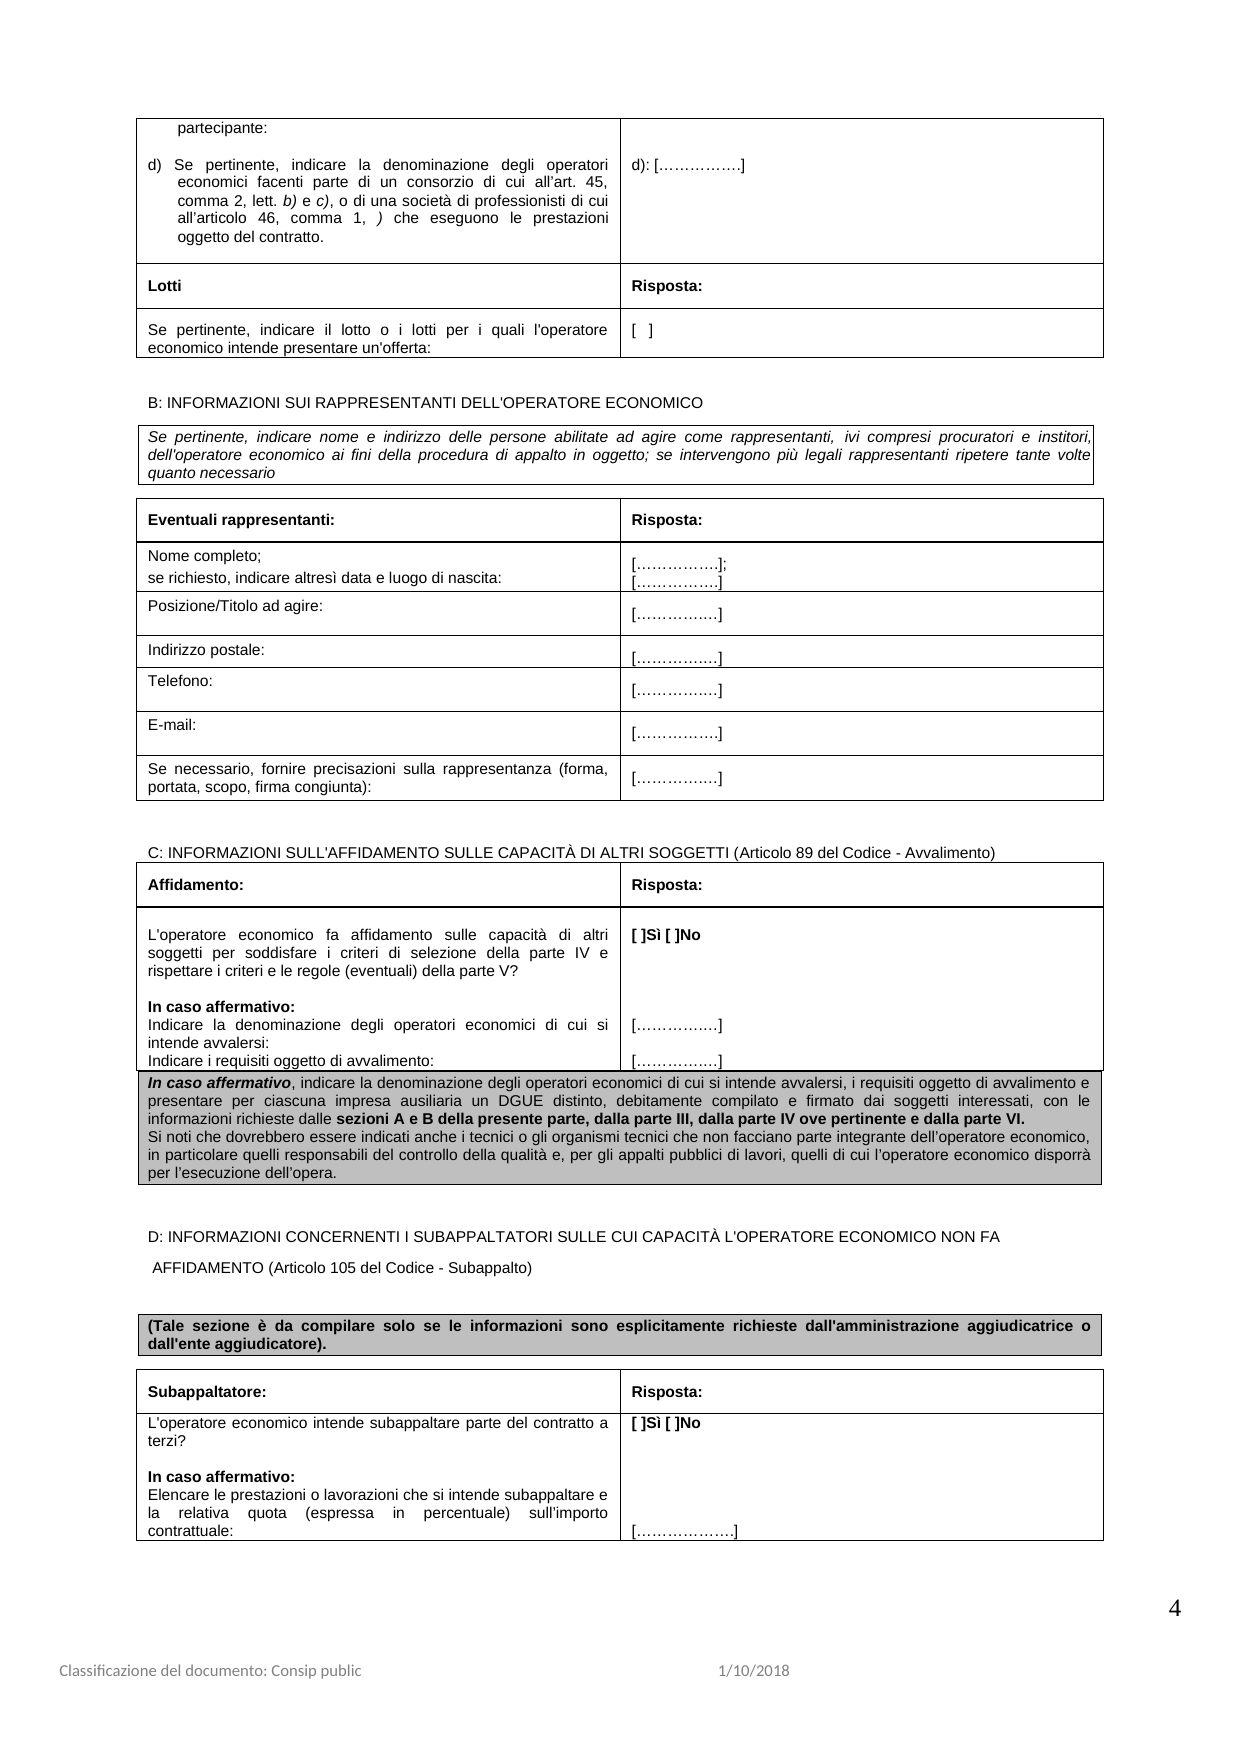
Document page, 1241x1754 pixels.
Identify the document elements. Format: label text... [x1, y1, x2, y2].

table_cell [621, 119, 1103, 263]
table_cell Telefono: [137, 668, 620, 711]
table_cell Se pertinente, indicare il lotto o i lotti per i quali l'operatore economico intende presentare un'offerta: [137, 309, 620, 357]
table_cell Nome completo; se richiesto, indicare altresì data e luogo di nascita: [137, 543, 620, 591]
table_cell Lotti [137, 264, 620, 307]
table_cell [………….…] [621, 668, 1103, 711]
text Se pertinente, indicare nome e indirizzo delle persone abilitate ad agire come rappresentanti, ivi compresi procuratori e institori, dell'operatore economico ai fini della procedura di appalto in oggetto; se intervengono più legali rappresentanti ripetere tante volte quanto necessario [139, 426, 1093, 484]
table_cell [137, 1414, 620, 1540]
title (Tale sezione è da compilare solo se le informazioni sono esplicitamente richieste dall'amministrazione aggiudicatrice o dall'ente aggiudicatore). [139, 1315, 1101, 1355]
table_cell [621, 1414, 1103, 1540]
table_cell [………….…] [621, 592, 1103, 635]
table_cell [………….…] [621, 756, 1103, 800]
table_cell E-mail: [137, 712, 620, 755]
table_header Eventuali rappresentanti: [137, 499, 620, 541]
table_cell [………….…] [621, 636, 1103, 667]
title C: Informazioni sull'affidamento SULLE Capacità di altri soggetti (Articolo 89 del Codice - Avvalimento) [148, 844, 1093, 862]
table_header Affidamento: [137, 863, 620, 906]
table_cell L'operatore economico fa affidamento sulle capacità di altri soggetti per soddisfare i criteri di selezione della parte IV e rispettare i criteri e le regole (eventuali) della parte V? In caso affermativo: Indicare la denominazione degli operatori economici di cui si intende avvalersi: Indicare i requisiti oggetto di avvalimento: [137, 908, 620, 1069]
title B: Informazioni sui rappresentanti dell'operatore economico [148, 394, 1093, 412]
table_cell [ ]Sì [ ]No [………….…] [………….…] [621, 908, 1103, 1069]
table_header Risposta: [621, 499, 1103, 541]
text Si noti che dovrebbero essere indicati anche i tecnici o gli organismi tecnici che non facciano parte integrante dell’operatore economico, in particolare quelli responsabili del controllo della qualità e, per gli appalti pubblici di lavori, quelli di cui l’operatore economico disporrà per l’esecuzione dell’opera. [139, 1125, 1101, 1184]
table_cell […………….]; […………….] [621, 543, 1103, 591]
text In caso affermativo, indicare la denominazione degli operatori economici di cui si intende avvalersi, i requisiti oggetto di avvalimento e presentare per ciascuna impresa ausiliaria un DGUE distinto, debitamente compilato e firmato dai soggetti interessati, con le informazioni richieste dalle sezioni A e B della presente parte, dalla parte III, dalla parte IV ove pertinente e dalla parte VI. [139, 1072, 1101, 1125]
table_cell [137, 119, 620, 263]
table_header Subappaltatore: [137, 1370, 620, 1413]
title D: Informazioni concernenti i subappaltatori sulle cui capacità l'operatore economico non fa [148, 1228, 1093, 1246]
table_cell Risposta: [621, 264, 1103, 307]
table_cell Posizione/Titolo ad agire: [137, 592, 620, 635]
table_cell Indirizzo postale: [137, 636, 620, 667]
title affidamento (Articolo 105 del Codice - Subappalto) [148, 1258, 1093, 1276]
table_header Risposta: [621, 1370, 1103, 1413]
table_header Risposta: [621, 863, 1103, 906]
table_cell […………….] [621, 712, 1103, 755]
table_cell [ ] [621, 309, 1103, 357]
table_cell Se necessario, fornire precisazioni sulla rappresentanza (forma, portata, scopo, firma congiunta): [137, 756, 620, 800]
